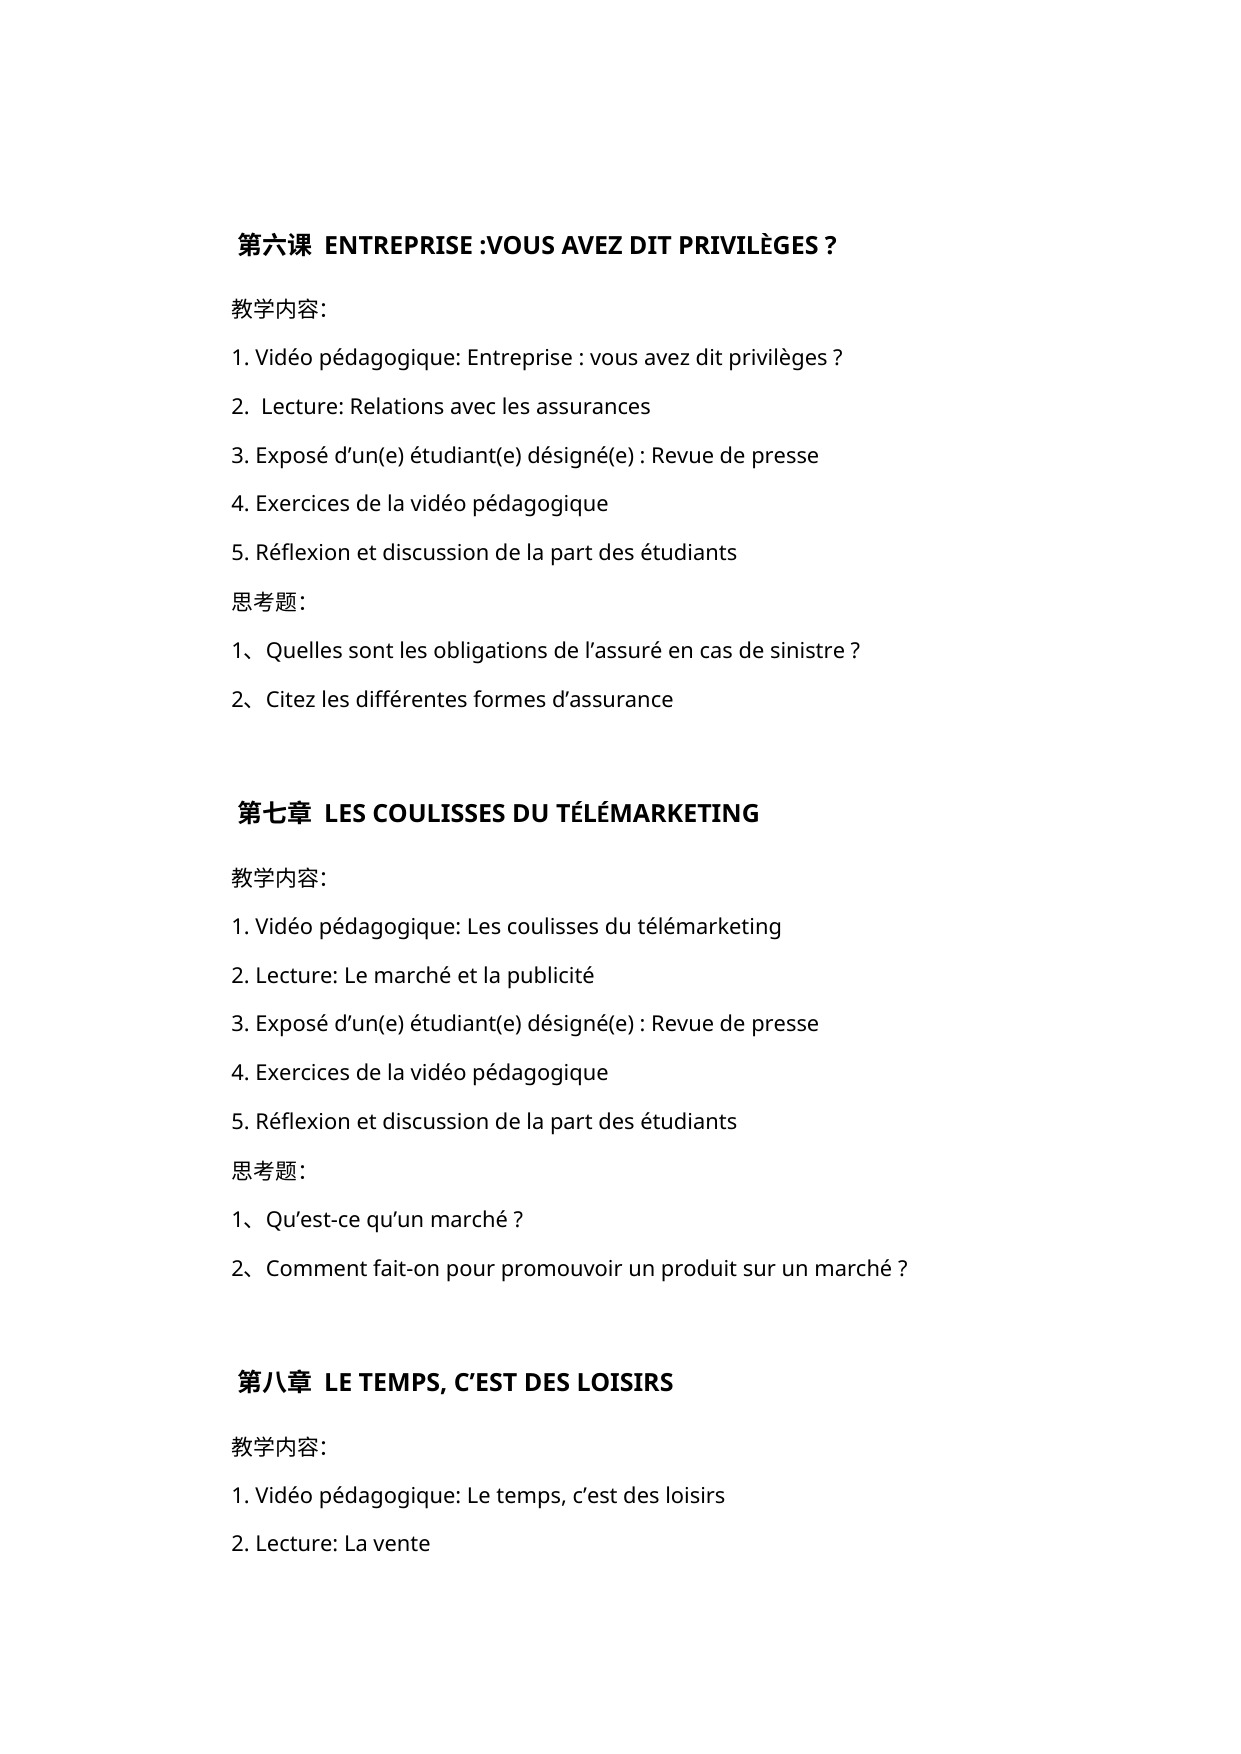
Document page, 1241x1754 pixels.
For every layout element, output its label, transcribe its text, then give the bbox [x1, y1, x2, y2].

text 1. Vidéo pédagogique: Le temps, c’est des loisirs [187, 1478, 1053, 1511]
text 4. Exercices de la vidéo pédagogique [187, 1056, 1053, 1088]
text 第七章 LES COULISSES DU TÉLÉMARKETING [187, 779, 1053, 844]
text 3. Exposé d’un(e) étudiant(e) désigné(e) : Revue de presse [187, 438, 1053, 471]
text 5. Réflexion et discussion de la part des étudiants [187, 1104, 1053, 1137]
text 第六课 ENTREPRISE :VOUS AVEZ DIT PRIVILÈGES ? [187, 211, 1053, 276]
text 1. Vidéo pédagogique: Entreprise : vous avez dit privilèges ? [187, 341, 1053, 373]
text 1. Vidéo pédagogique: Les coulisses du télémarketing [187, 909, 1053, 942]
text 第八章 LE TEMPS, C’EST DES LOISIRS [187, 1348, 1053, 1413]
text 1、Qu’est-ce qu’un marché ? [187, 1202, 1053, 1234]
text 思考题： [187, 1153, 1053, 1186]
text 2. Lecture: La vente [187, 1527, 1053, 1559]
text 2. Lecture: Le marché et la publicité [187, 958, 1053, 991]
text 2. Lecture: Relations avec les assurances [187, 389, 1053, 422]
text 3. Exposé d’un(e) étudiant(e) désigné(e) : Revue de presse [187, 1007, 1053, 1039]
text 2、Citez les différentes formes d’assurance [187, 682, 1053, 714]
text 思考题： [187, 584, 1053, 617]
text 2、Comment fait-on pour promouvoir un produit sur un marché ? [187, 1251, 1053, 1283]
text 5. Réflexion et discussion de la part des étudiants [187, 536, 1053, 568]
text 教学内容： [187, 861, 1053, 893]
text 教学内容： [187, 292, 1053, 324]
text 1、Quelles sont les obligations de l’assuré en cas de sinistre ? [187, 633, 1053, 666]
text 4. Exercices de la vidéo pédagogique [187, 487, 1053, 519]
text 教学内容： [187, 1429, 1053, 1462]
